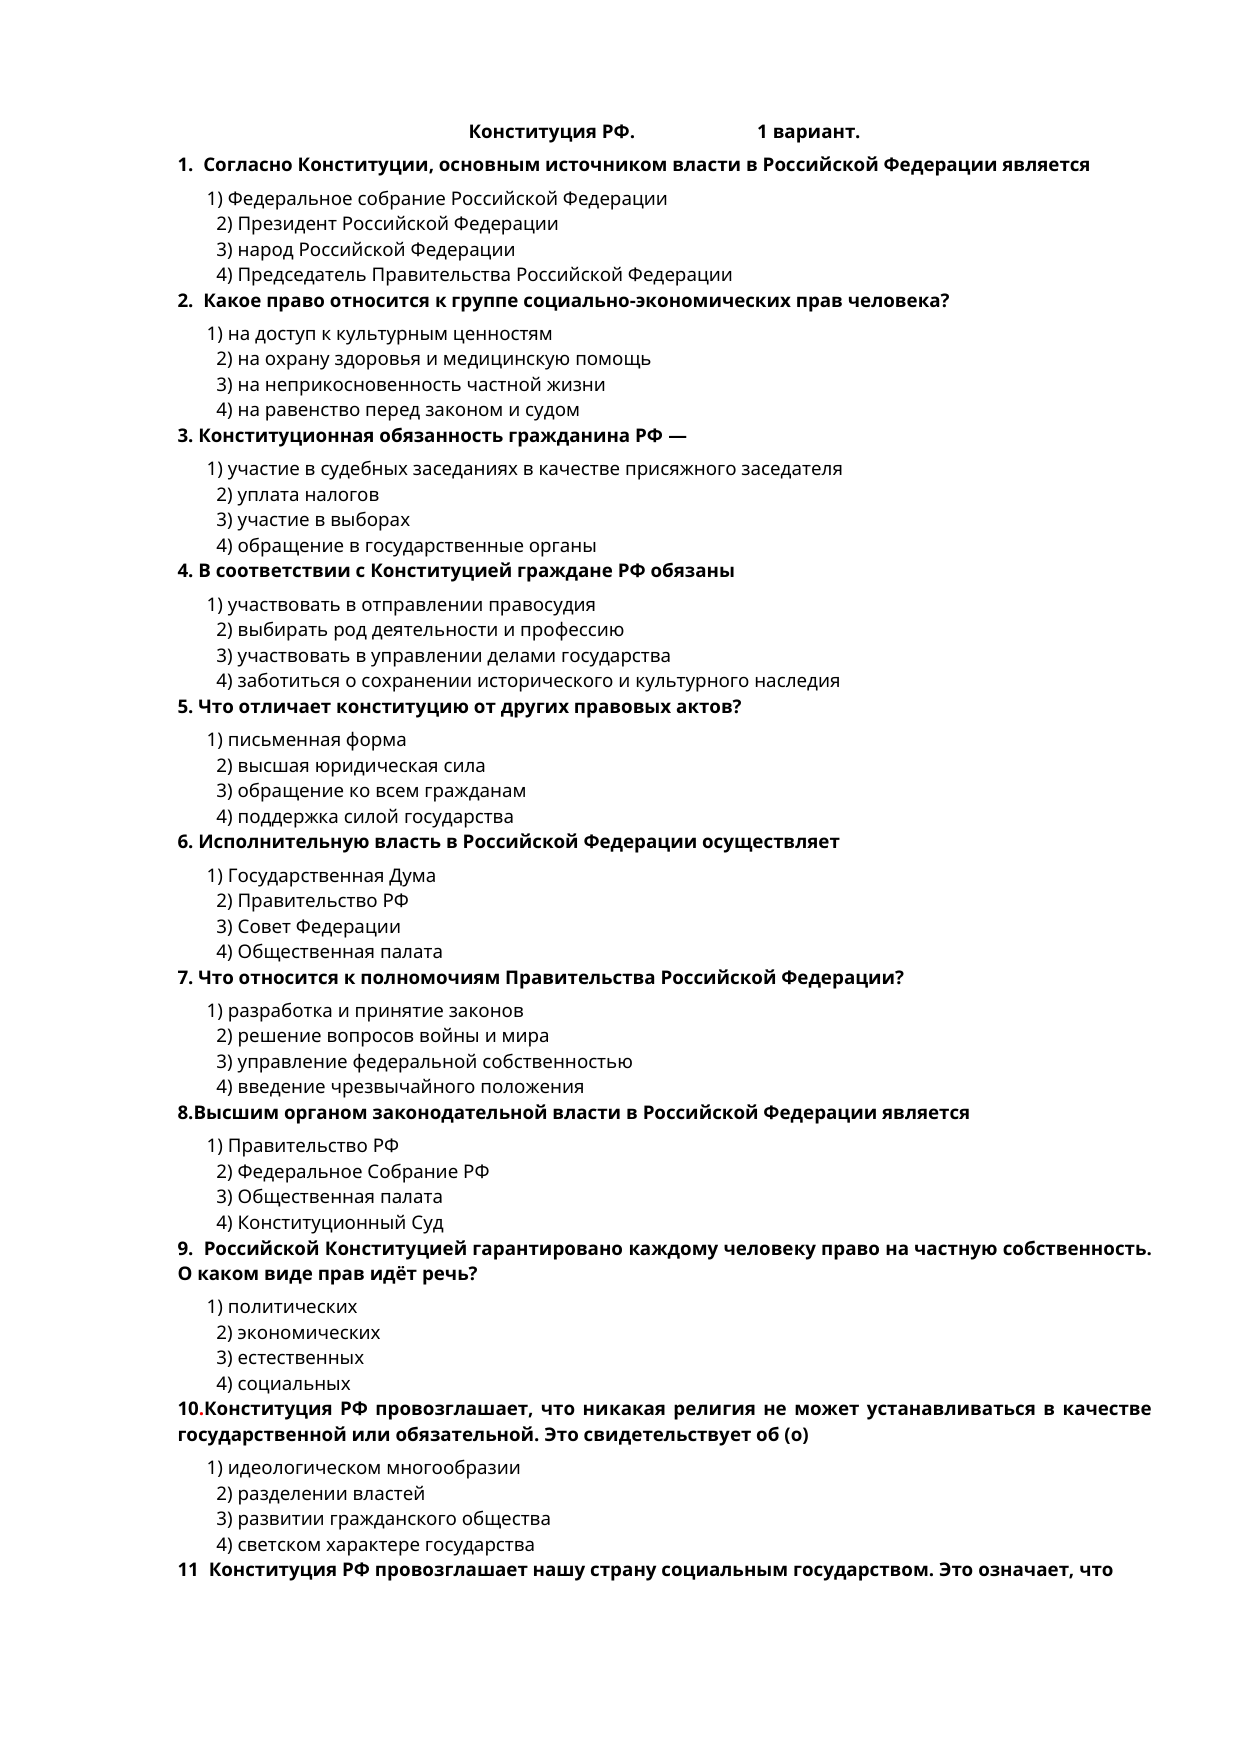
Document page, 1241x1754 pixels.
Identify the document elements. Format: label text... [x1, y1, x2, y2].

text 1) участие в судебных заседаниях в качестве присяжного заседателя [177, 456, 1152, 481]
text 1) Федеральное собрание Российской Федерации [177, 185, 1152, 210]
text 1) идеологическом многообразии [177, 1454, 1152, 1480]
text 4) заботиться о сохранении исторического и культурного наследия [177, 668, 1152, 693]
text 4) Общественная палата [177, 938, 1152, 964]
text 3) управление федеральной собственностью [177, 1048, 1152, 1074]
text 3) развитии гражданского общества [177, 1506, 1152, 1531]
text 1) участвовать в отправлении правосудия [177, 591, 1152, 617]
text 2) Правительство РФ [177, 887, 1152, 913]
text 3) народ Российской Федерации [177, 236, 1152, 261]
text 3) участвовать в управлении делами государства [177, 642, 1152, 668]
text 2) уплата налогов [177, 481, 1152, 507]
text 3) Общественная палата [177, 1184, 1152, 1209]
text 6. Исполнительную власть в Российской Федерации осуществляет [177, 828, 1152, 854]
text 2) Федеральное Собрание РФ [177, 1158, 1152, 1184]
text 2) выбирать род деятельности и профессию [177, 617, 1152, 642]
text 2) высшая юридическая сила [177, 752, 1152, 777]
text 4) на равенство перед законом и судом [177, 397, 1152, 422]
text 4) Председатель Правительства Российской Федерации [177, 261, 1152, 287]
text 7. Что относится к полномочиям Правительства Российской Федерации? [177, 964, 1152, 989]
text 1. Согласно Конституции, основным источником власти в Российской Федерации является [177, 151, 1152, 177]
text 8.Высшим органом законодательной власти в Российской Федерации является [177, 1099, 1152, 1125]
text 4. В соответствии с Конституцией граждане РФ обязаны [177, 558, 1152, 583]
text 11 Конституция РФ провозглашает нашу страну социальным государством. Это означает, что [177, 1557, 1152, 1582]
text 2. Какое право относится к группе социально-экономических прав человека? [177, 287, 1152, 312]
text 2) разделении властей [177, 1480, 1152, 1506]
text 9. Российской Конституцией гарантировано каждому человеку право на частную собственность. О каком виде прав идёт речь? [177, 1235, 1152, 1286]
text 3) Совет Федерации [177, 913, 1152, 938]
text 1) Государственная Дума [177, 862, 1152, 887]
text Конституция РФ. 1 вариант. [177, 118, 1152, 144]
text 1) на доступ к культурным ценностям [177, 320, 1152, 346]
text 3. Конституционная обязанность гражданина РФ — [177, 422, 1152, 448]
text 2) Президент Российской Федерации [177, 210, 1152, 236]
text 4) светском характере государства [177, 1531, 1152, 1557]
text 1) Правительство РФ [177, 1133, 1152, 1158]
text 3) на неприкосновенность частной жизни [177, 371, 1152, 397]
text 4) обращение в государственные органы [177, 532, 1152, 558]
text 4) поддержка силой государства [177, 803, 1152, 828]
text 3) естественных [177, 1345, 1152, 1370]
text 3) обращение ко всем гражданам [177, 777, 1152, 803]
text 4) Конституционный Суд [177, 1209, 1152, 1235]
text 1) письменная форма [177, 726, 1152, 752]
text 1) разработка и принятие законов [177, 997, 1152, 1023]
text 1) политических [177, 1294, 1152, 1319]
text 4) социальных [177, 1370, 1152, 1396]
text 3) участие в выборах [177, 507, 1152, 532]
text 2) решение вопросов войны и мира [177, 1023, 1152, 1048]
text 4) введение чрезвычайного положения [177, 1074, 1152, 1099]
text 2) экономических [177, 1319, 1152, 1345]
text 5. Что отличает конституцию от других правовых актов? [177, 693, 1152, 719]
text 10.Конституция РФ провозглашает, что никакая религия не может устанавливаться в качестве государственной или обязательной. Это свидетельствует об (о) [177, 1396, 1152, 1447]
text 2) на охрану здоровья и медицинскую помощь [177, 346, 1152, 371]
